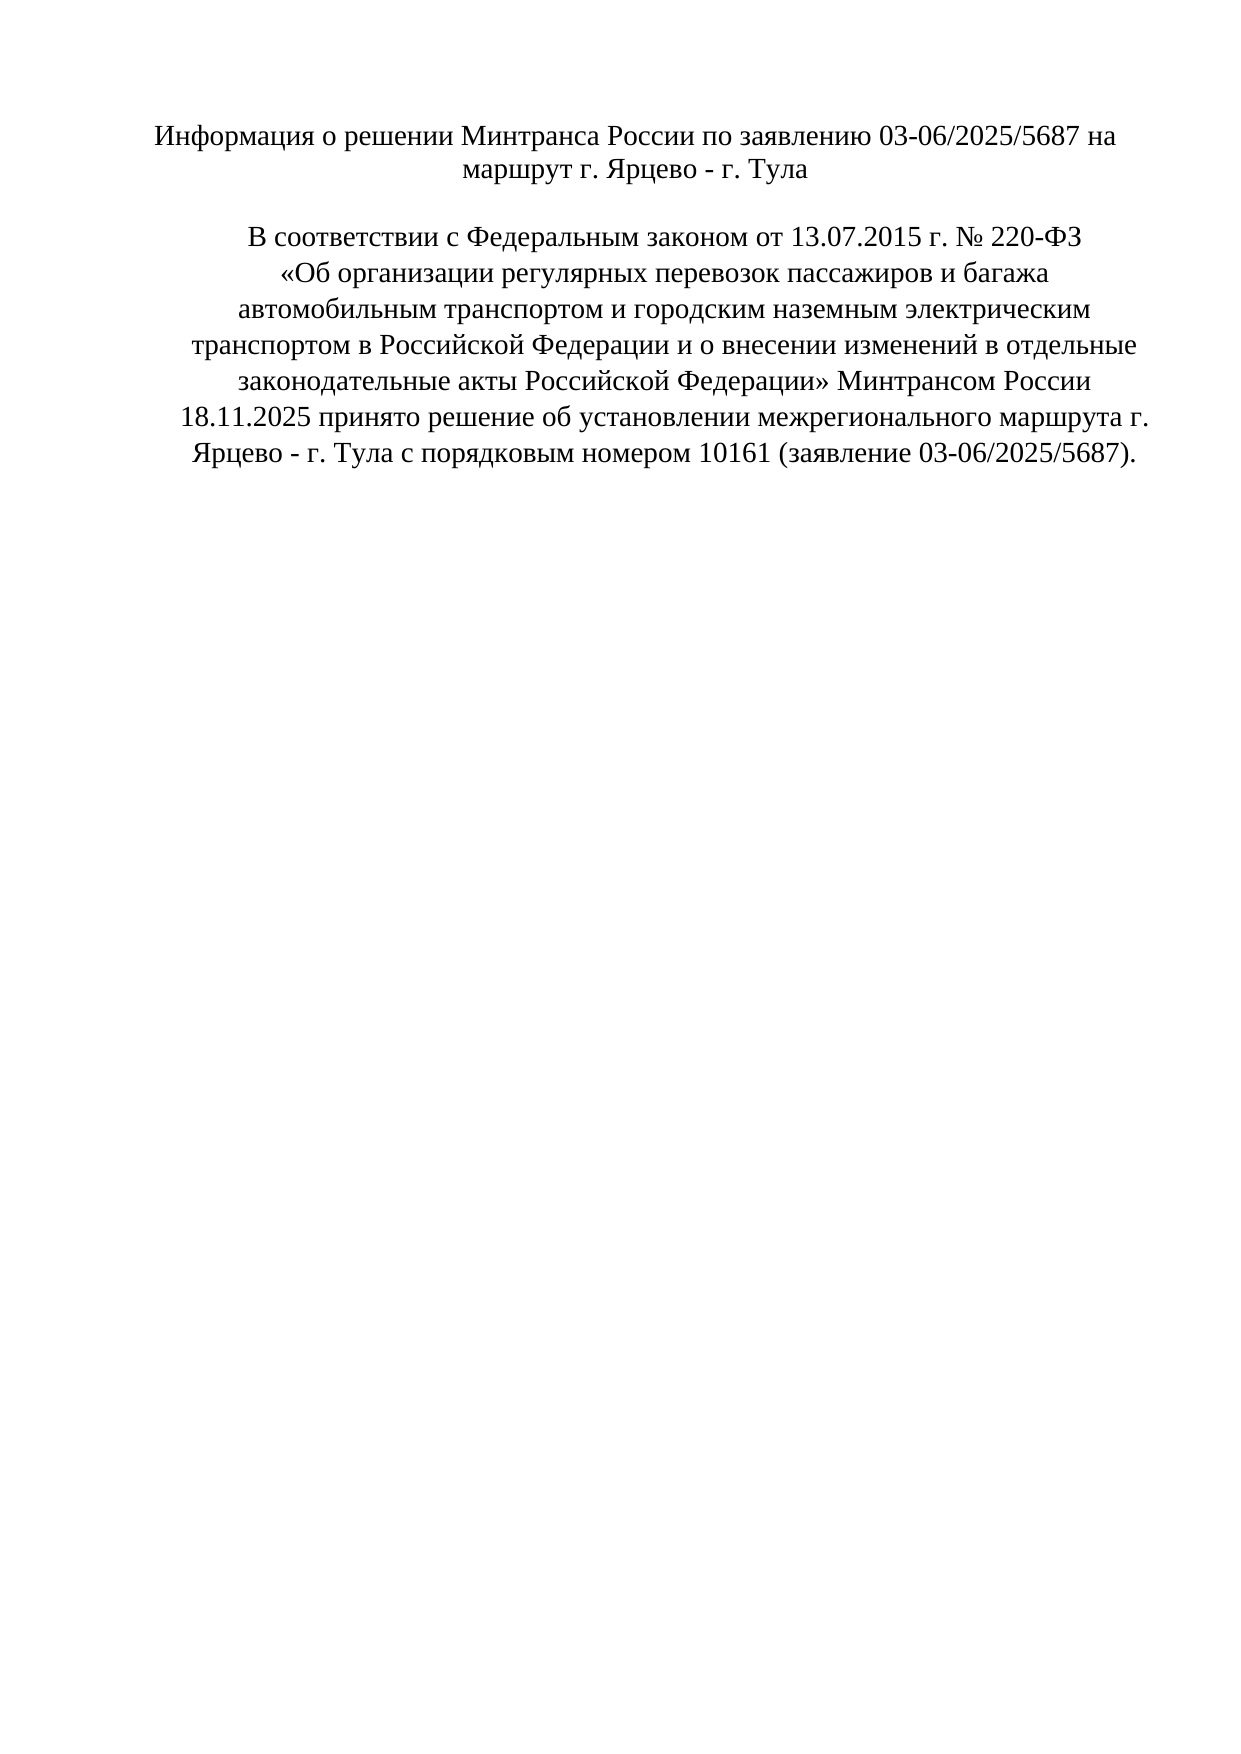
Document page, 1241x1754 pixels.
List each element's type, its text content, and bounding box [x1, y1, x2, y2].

text Информация о решении Минтранса России по заявлению 03-06/2025/5687 на маршрут г. Ярцево - г. Тула [118, 118, 1152, 185]
text В соответствии с Федеральным законом от 13.07.2015 г. № 220-ФЗ «Об организации регулярных перевозок пассажиров и багажа автомобильным транспортом и городским наземным электрическим транспортом в Российской Федерации и о внесении изменений в отдельные законодательные акты Российской Федерации» Минтрансом России 18.11.2025 принято решение об установлении межрегионального маршрута г. Ярцево - г. Тула с порядковым номером 10161 (заявление 03-06/2025/5687). [177, 219, 1152, 469]
